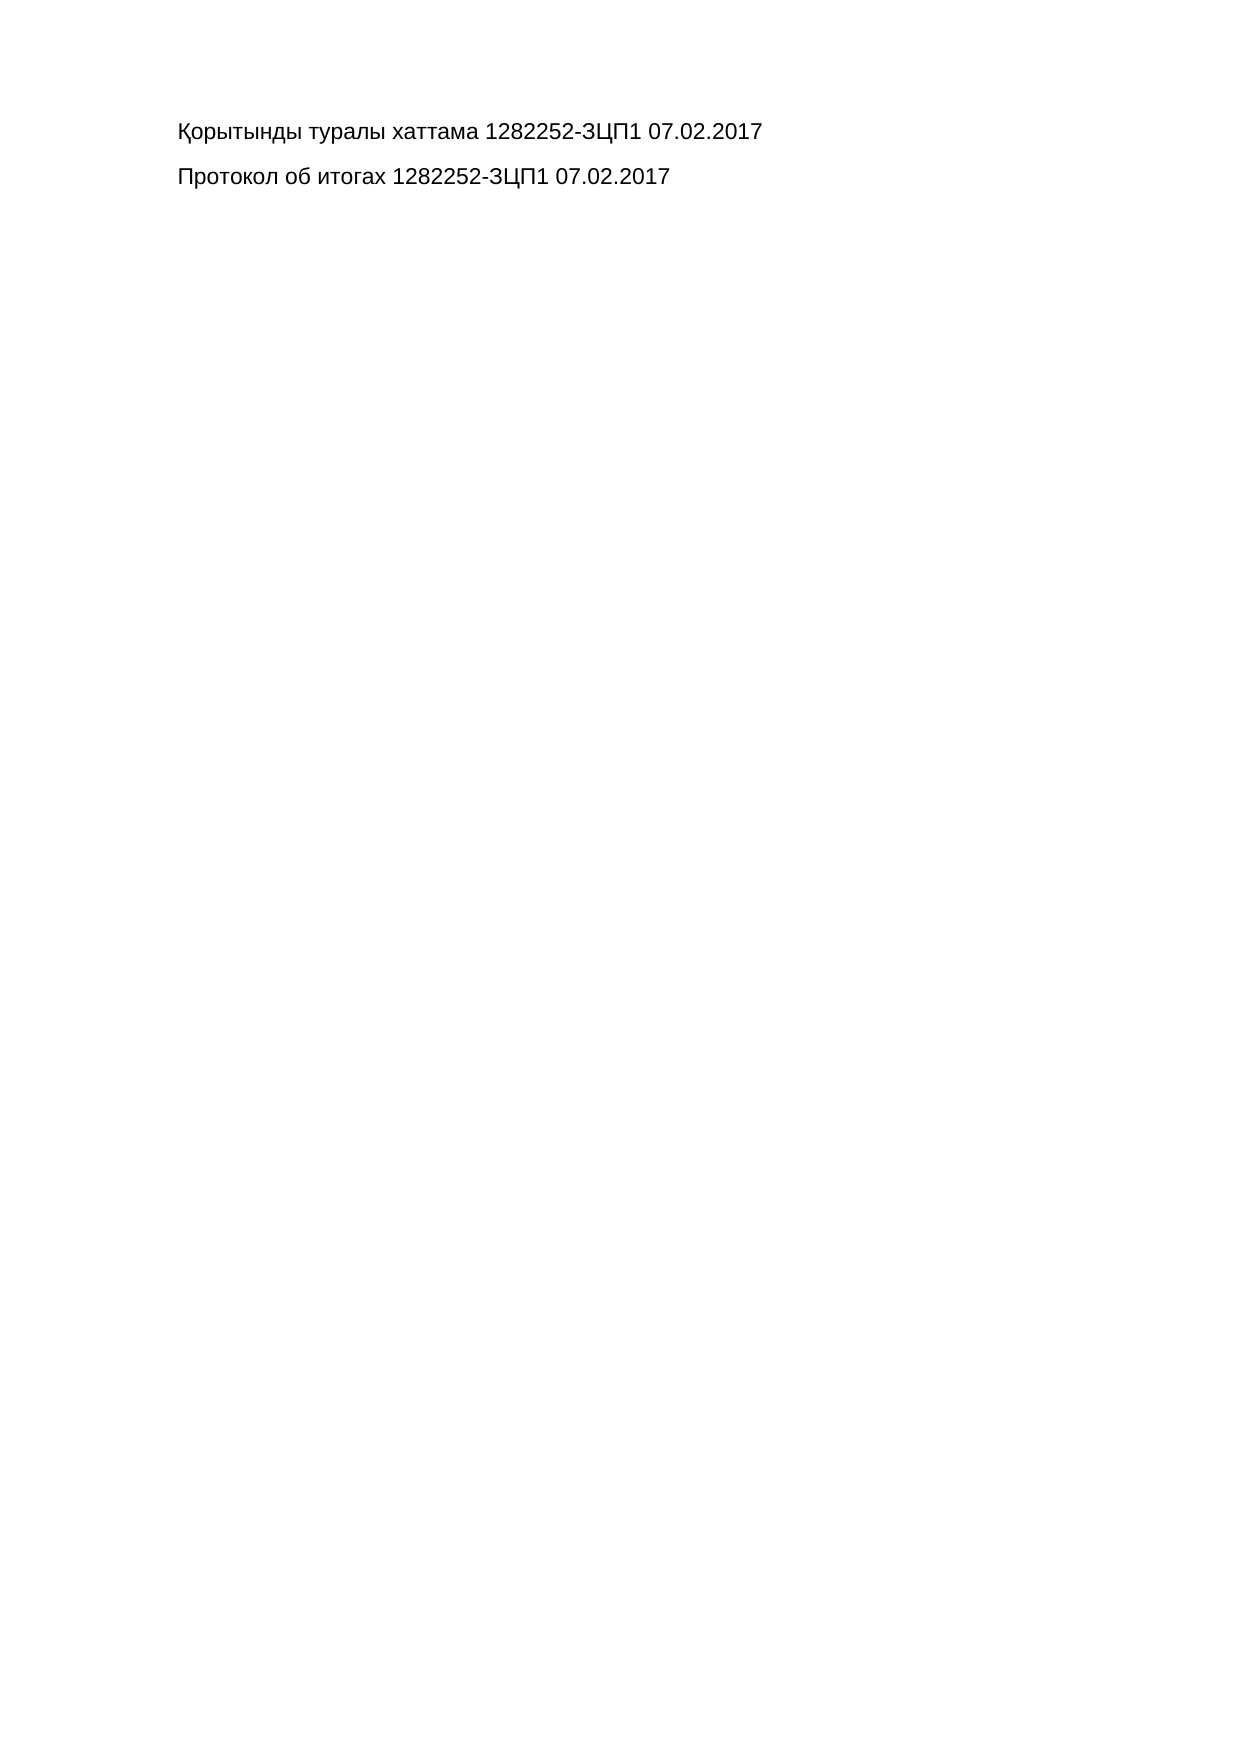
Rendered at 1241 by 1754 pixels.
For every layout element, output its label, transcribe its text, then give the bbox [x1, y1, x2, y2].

text Қорытынды туралы хаттама 1282252-ЗЦП1 07.02.2017 [177, 118, 1152, 144]
text Протокол об итогах 1282252-ЗЦП1 07.02.2017 [177, 163, 1152, 189]
